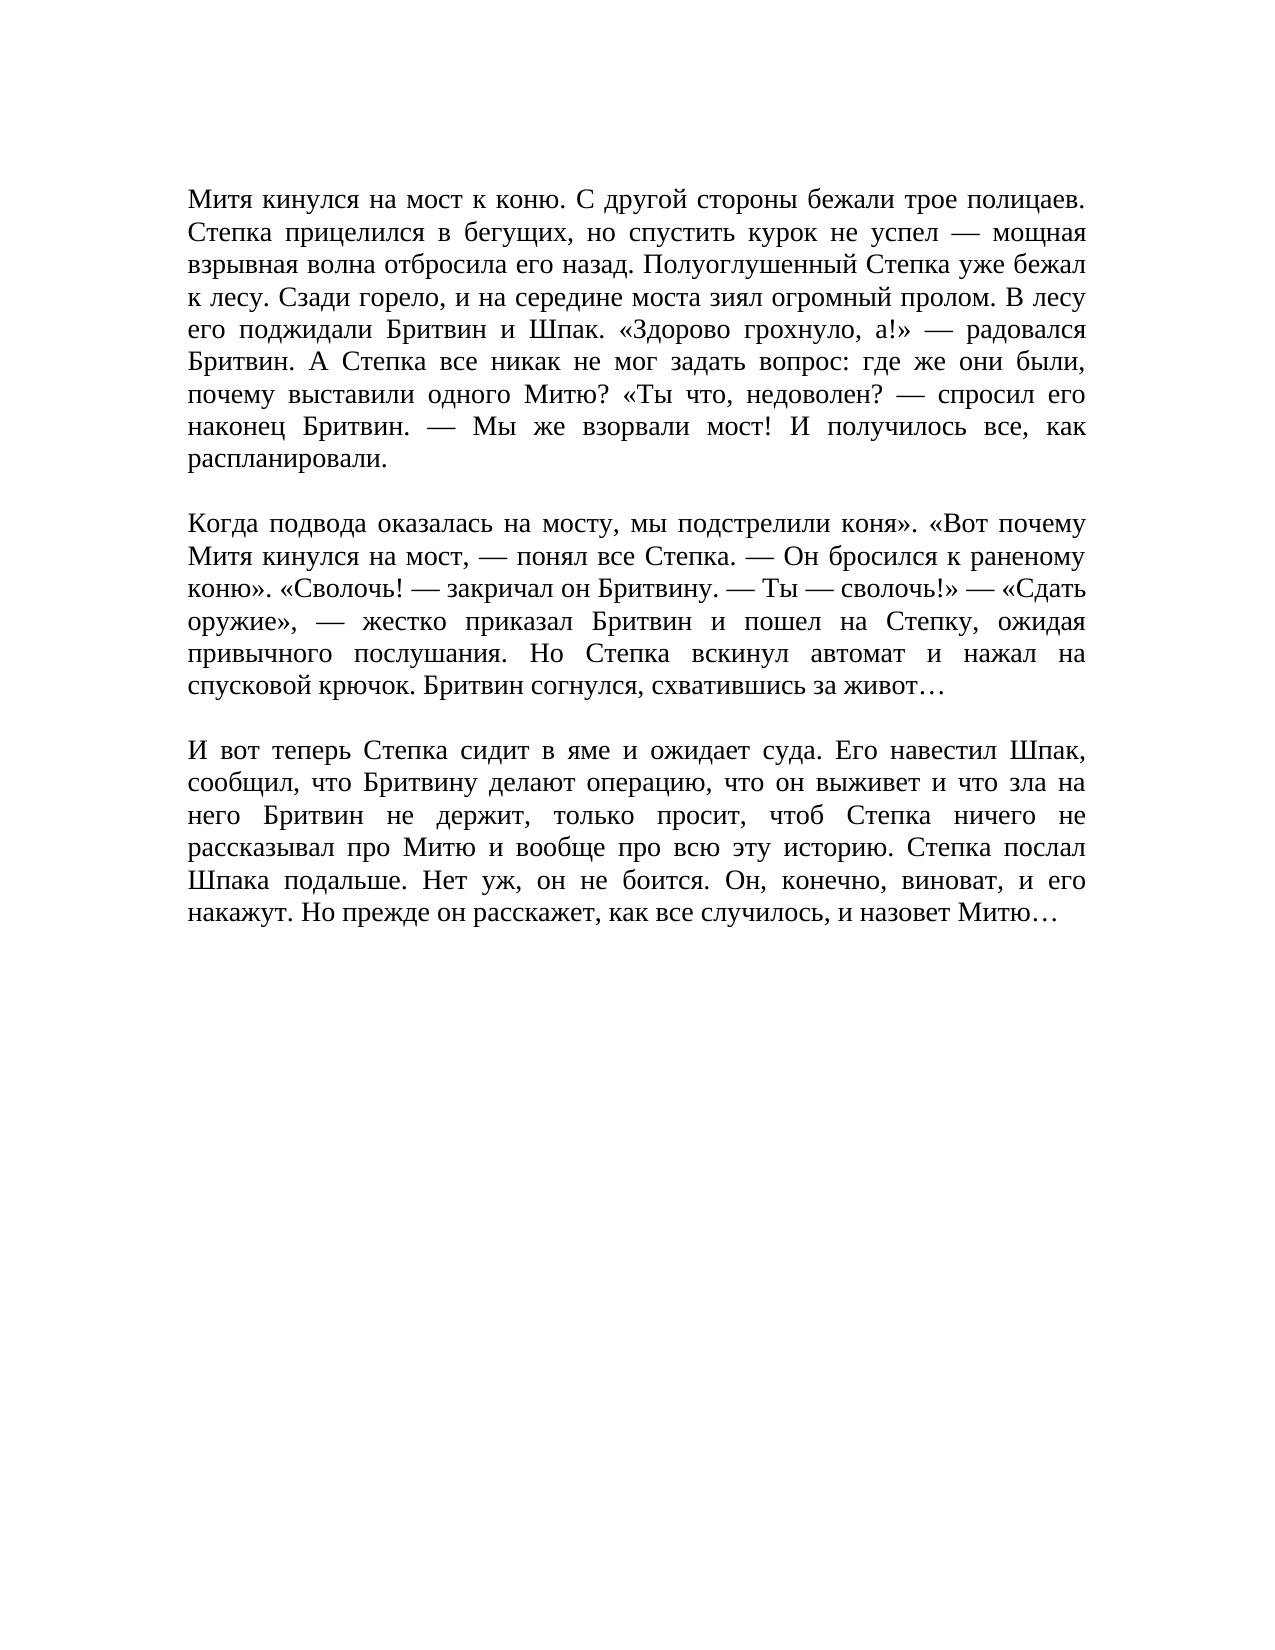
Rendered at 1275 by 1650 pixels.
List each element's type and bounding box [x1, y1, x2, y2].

text [187, 150, 1087, 927]
